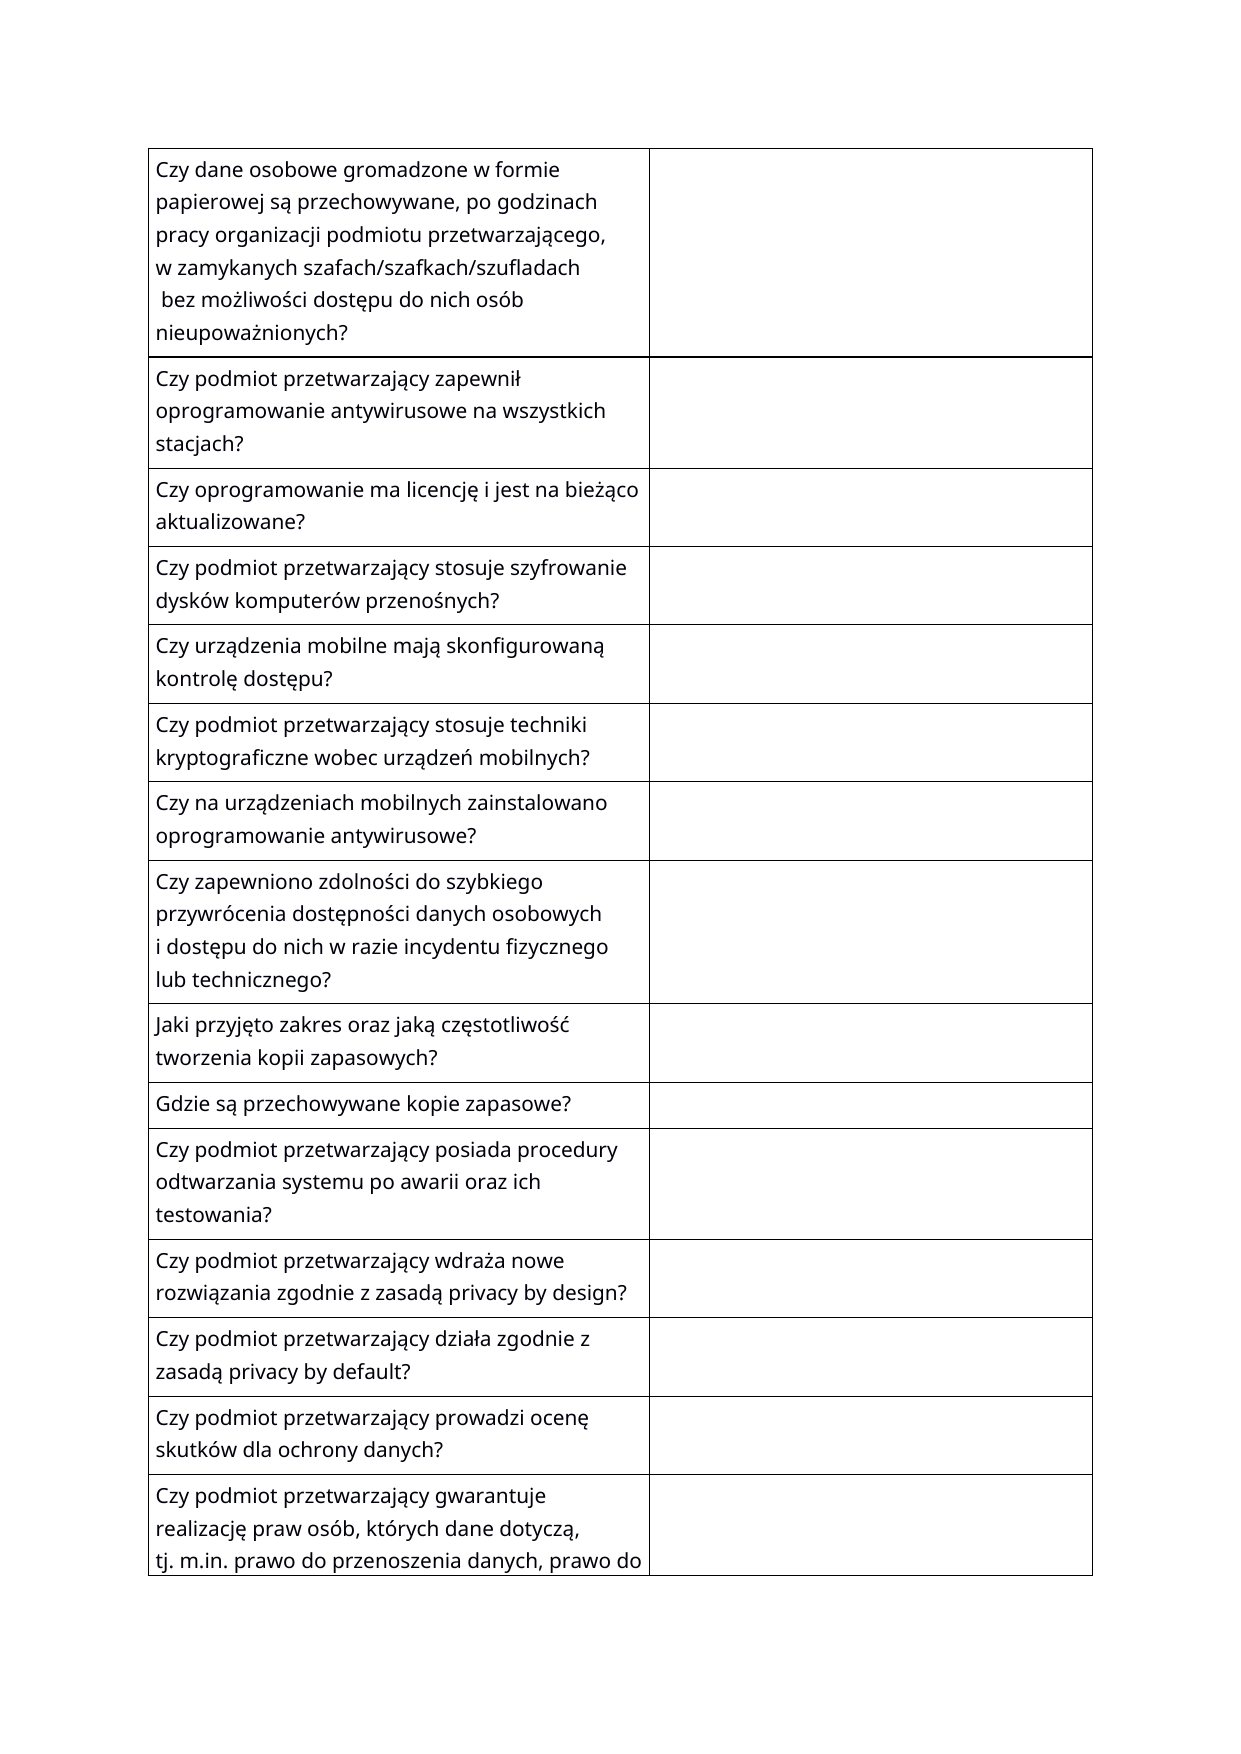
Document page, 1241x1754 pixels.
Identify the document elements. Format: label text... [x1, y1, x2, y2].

table_cell [650, 1129, 1092, 1239]
table_cell [650, 1318, 1092, 1396]
table_cell [650, 358, 1092, 467]
table_cell Czy oprogramowanie ma licencję i jest na bieżąco aktualizowane? [149, 469, 649, 546]
table_cell [650, 1475, 1092, 1575]
table_cell [650, 625, 1092, 703]
table_cell Jaki przyjęto zakres oraz jaką częstotliwość tworzenia kopii zapasowych? [149, 1004, 649, 1082]
table_cell [650, 469, 1092, 546]
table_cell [149, 1475, 649, 1575]
table_cell Czy podmiot przetwarzający działa zgodnie z zasadą privacy by default? [149, 1318, 649, 1396]
table_cell Czy podmiot przetwarzający stosuje szyfrowanie dysków komputerów przenośnych? [149, 547, 649, 624]
table_cell Czy na urządzeniach mobilnych zainstalowano oprogramowanie antywirusowe? [149, 782, 649, 860]
table_cell Czy urządzenia mobilne mają skonfigurowaną kontrolę dostępu? [149, 625, 649, 703]
table_cell Czy podmiot przetwarzający zapewnił oprogramowanie antywirusowe na wszystkich stacjach? [149, 358, 649, 467]
table_cell [650, 704, 1092, 781]
table_cell [650, 861, 1092, 1003]
table_cell [650, 547, 1092, 624]
table_cell [650, 1004, 1092, 1082]
table_cell [650, 1240, 1092, 1317]
table_header [650, 149, 1092, 356]
table_cell [650, 1083, 1092, 1128]
table_cell Gdzie są przechowywane kopie zapasowe? [149, 1083, 649, 1128]
table_cell Czy podmiot przetwarzający stosuje techniki kryptograficzne wobec urządzeń mobilnych? [149, 704, 649, 781]
table_cell [650, 1397, 1092, 1474]
table_cell Czy podmiot przetwarzający prowadzi ocenę skutków dla ochrony danych? [149, 1397, 649, 1474]
table_cell [650, 782, 1092, 860]
table_header Czy dane osobowe gromadzone w formie papierowej są przechowywane, po godzinach pracy organizacji podmiotu przetwarzającego, w zamykanych szafach/szafkach/szufladach bez możliwości dostępu do nich osób nieupoważnionych? [149, 149, 649, 356]
table_cell Czy podmiot przetwarzający posiada procedury odtwarzania systemu po awarii oraz ich testowania? [149, 1129, 649, 1239]
table_cell Czy zapewniono zdolności do szybkiego przywrócenia dostępności danych osobowych i dostępu do nich w razie incydentu fizycznego lub technicznego? [149, 861, 649, 1003]
table_cell Czy podmiot przetwarzający wdraża nowe rozwiązania zgodnie z zasadą privacy by design? [149, 1240, 649, 1317]
